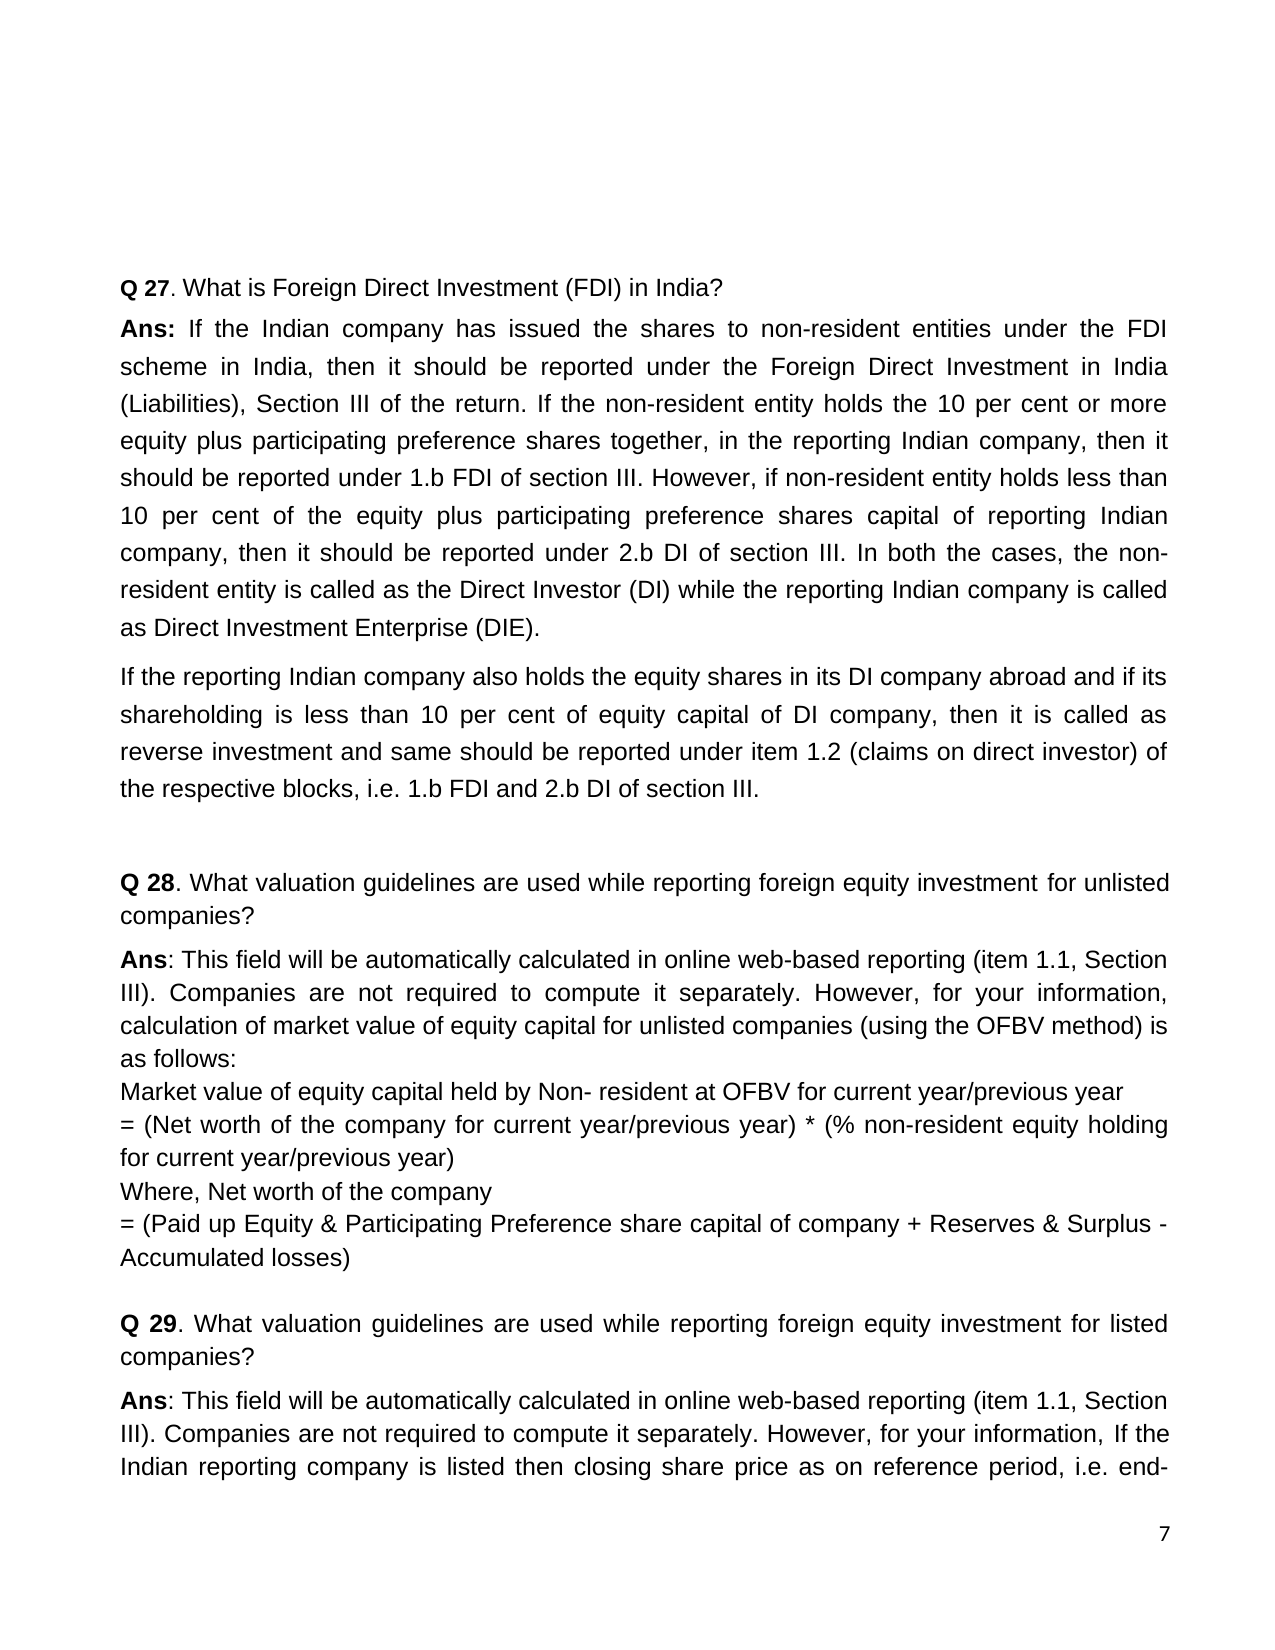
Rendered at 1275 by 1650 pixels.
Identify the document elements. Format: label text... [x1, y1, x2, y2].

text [120, 1386, 1170, 1480]
text Q 29. What valuation guidelines are used while reporting foreign equity investment for listed companies? [120, 1308, 1170, 1370]
text = (Paid up Equity & Participating Preference share capital of company + Reserves & Surplus - Accumulated losses) [120, 1209, 1170, 1271]
text Ans: If the Indian company has issued the shares to non-resident entities under the FDI scheme in India, then it should be reported under the Foreign Direct Investment in India (Liabilities), Section III of the return. If the non-resident entity holds the 10 per cent or more equity plus participating preference shares together, in the reporting Indian company, then it should be reported under 1.b FDI of section III. However, if non-resident entity holds less than 10 per cent of the equity plus participating preference shares capital of reporting Indian company, then it should be reported under 2.b DI of section III. In both the cases, the non-resident entity is called as the Direct Investor (DI) while the reporting Indian company is called as Direct Investment Enterprise (DIE). [120, 314, 1170, 641]
text Q 28. What valuation guidelines are used while reporting foreign equity investment for unlisted companies? [120, 868, 1170, 930]
text Where, Net worth of the company [120, 1176, 1170, 1205]
text Market value of equity capital held by Non- resident at OFBV for current year/previous year [120, 1077, 1170, 1106]
text = (Net worth of the company for current year/previous year) * (% non-resident equity holding for current year/previous year) [120, 1110, 1170, 1172]
text Ans: This field will be automatically calculated in online web-based reporting (item 1.1, Section III). Companies are not required to compute it separately. However, for your information, calculation of market value of equity capital for unlisted companies (using the OFBV method) is as follows: [120, 945, 1170, 1073]
text Q 27. What is Foreign Direct Investment (FDI) in India? [120, 273, 1170, 302]
text If the reporting Indian company also holds the equity shares in its DI company abroad and if its shareholding is less than 10 per cent of equity capital of DI company, then it is called as reverse investment and same should be reported under item 1.2 (claims on direct investor) of the respective blocks, i.e. 1.b FDI and 2.b DI of section III. [120, 662, 1170, 803]
